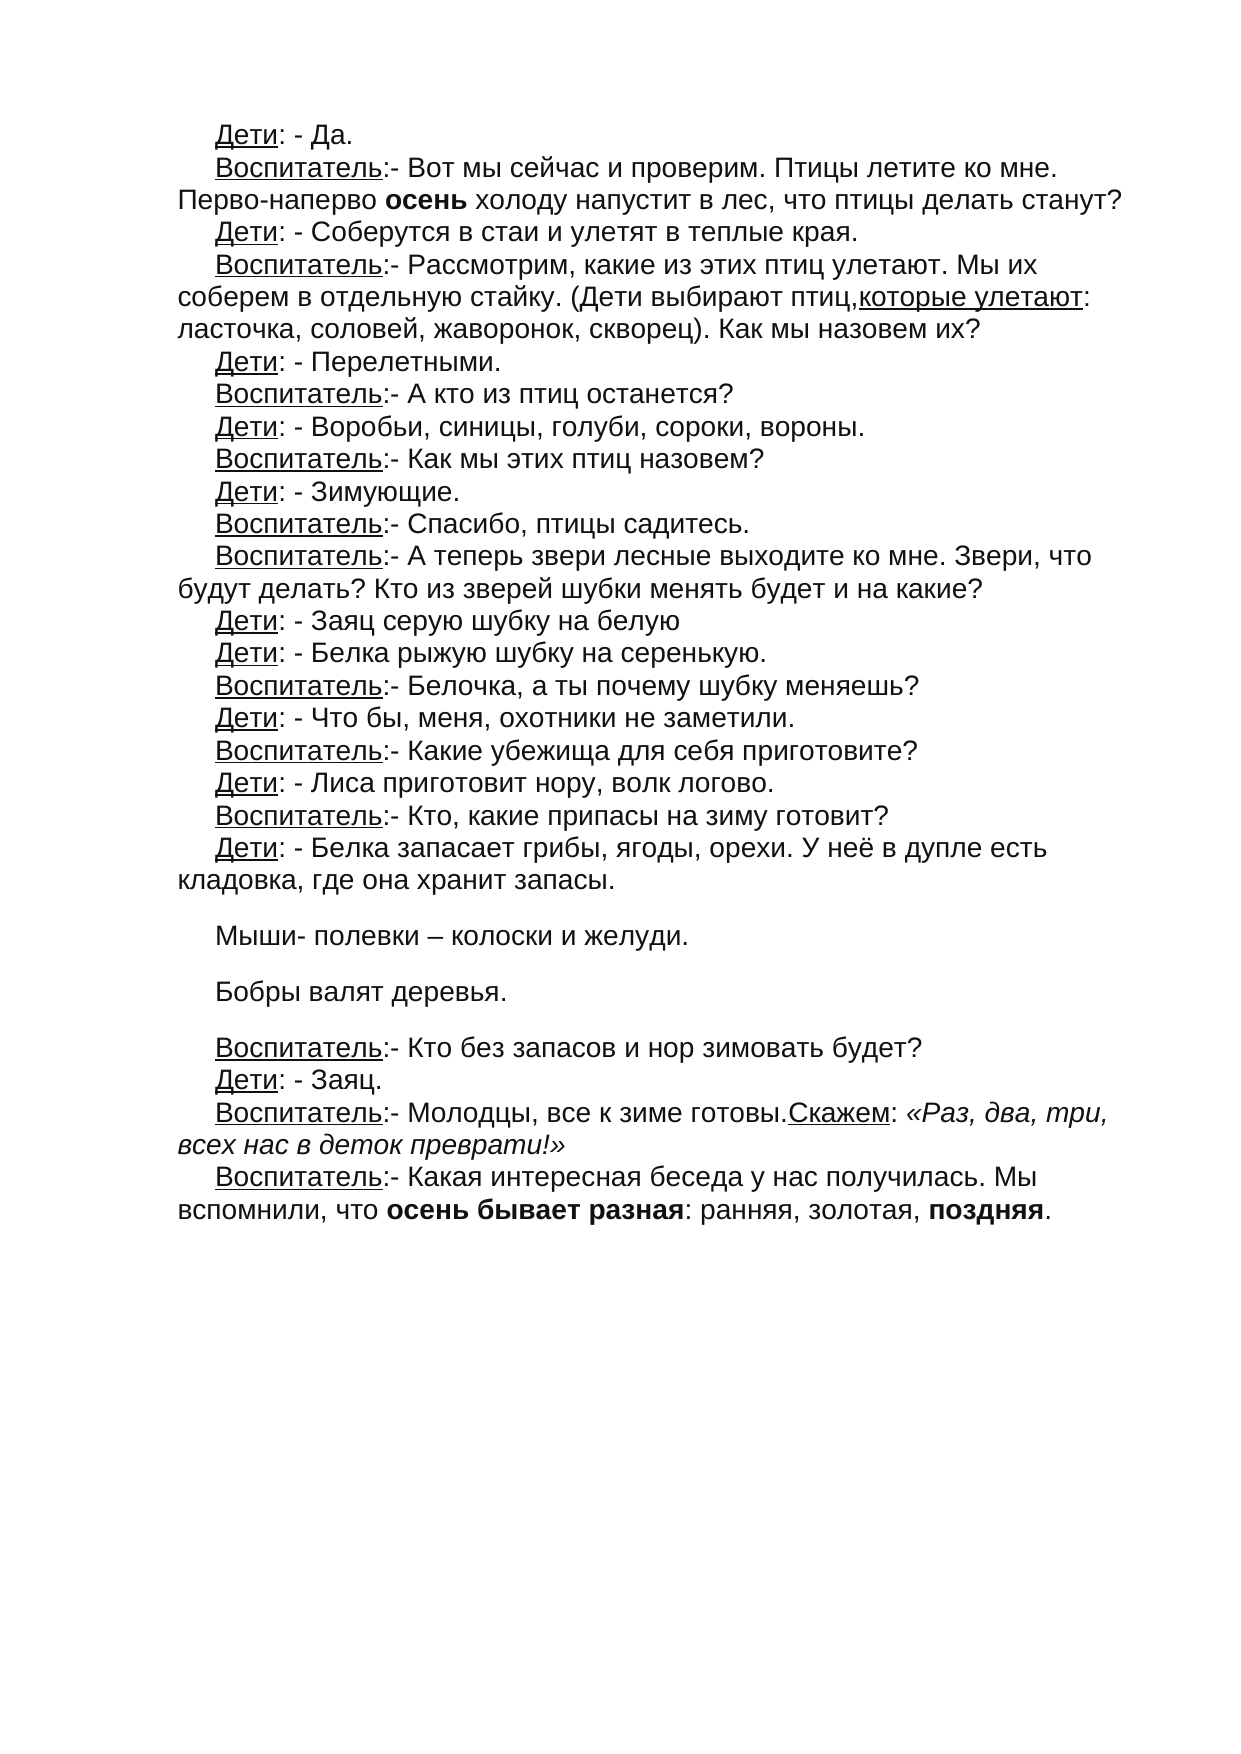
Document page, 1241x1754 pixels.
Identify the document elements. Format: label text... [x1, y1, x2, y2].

text Мыши- полевки – колоски и желуди. [177, 919, 1152, 951]
text Воспитатель:- А теперь звери лесные выходите ко мне. Звери, что будут делать? Кто из зверей шубки менять будет и на какие? [177, 539, 1152, 604]
text Дети: - Белка рыжую шубку на серенькую. [177, 636, 1152, 669]
text Бобры валят деревья. [177, 975, 1152, 1007]
text Воспитатель:- Кто, какие припасы на зиму готовит? [177, 798, 1152, 831]
text Воспитатель:- Кто без запасов и нор зимовать будет? [177, 1031, 1152, 1063]
text Воспитатель:- Как мы этих птиц назовем? [177, 442, 1152, 474]
text Дети: - Заяц серую шубку на белую [177, 604, 1152, 636]
text Дети: - Перелетными. [177, 345, 1152, 377]
text Воспитатель:- А кто из птиц останется? [177, 377, 1152, 410]
text Воспитатель:- Рассмотрим, какие из этих птиц улетают. Мы их соберем в отдельную стайку. (Дети выбирают птиц,которые улетают: ласточка, соловей, жаворонок, скворец). Как мы назовем их? [177, 248, 1152, 345]
text Дети: - Заяц. [177, 1063, 1152, 1096]
text Воспитатель:- Спасибо, птицы садитесь. [177, 507, 1152, 539]
text Воспитатель:- Какая интересная беседа у нас получилась. Мы вспомнили, что осень бывает разная: ранняя, золотая, поздняя. [177, 1160, 1152, 1225]
text Дети: - Лиса приготовит нору, волк логово. [177, 766, 1152, 798]
text Воспитатель:- Вот мы сейчас и проверим. Птицы летите ко мне. Перво-наперво осень холоду напустит в лес, что птицы делать станут? [177, 151, 1152, 215]
text Дети: - Соберутся в стаи и улетят в теплые края. [177, 215, 1152, 248]
text Дети: - Белка запасает грибы, ягоды, орехи. У неё в дупле есть кладовка, где она хранит запасы. [177, 831, 1152, 896]
text Дети: - Что бы, меня, охотники не заметили. [177, 701, 1152, 734]
text Дети: - Воробьи, синицы, голуби, сороки, вороны. [177, 410, 1152, 442]
text Дети: - Зимующие. [177, 474, 1152, 507]
text Дети: - Да. [177, 118, 1152, 151]
text Воспитатель:- Молодцы, все к зиме готовы.Скажем: «Раз, два, три, всех нас в деток преврати!» [177, 1096, 1152, 1160]
text Воспитатель:- Какие убежища для себя приготовите? [177, 734, 1152, 766]
text Воспитатель:- Белочка, а ты почему шубку меняешь? [177, 669, 1152, 701]
